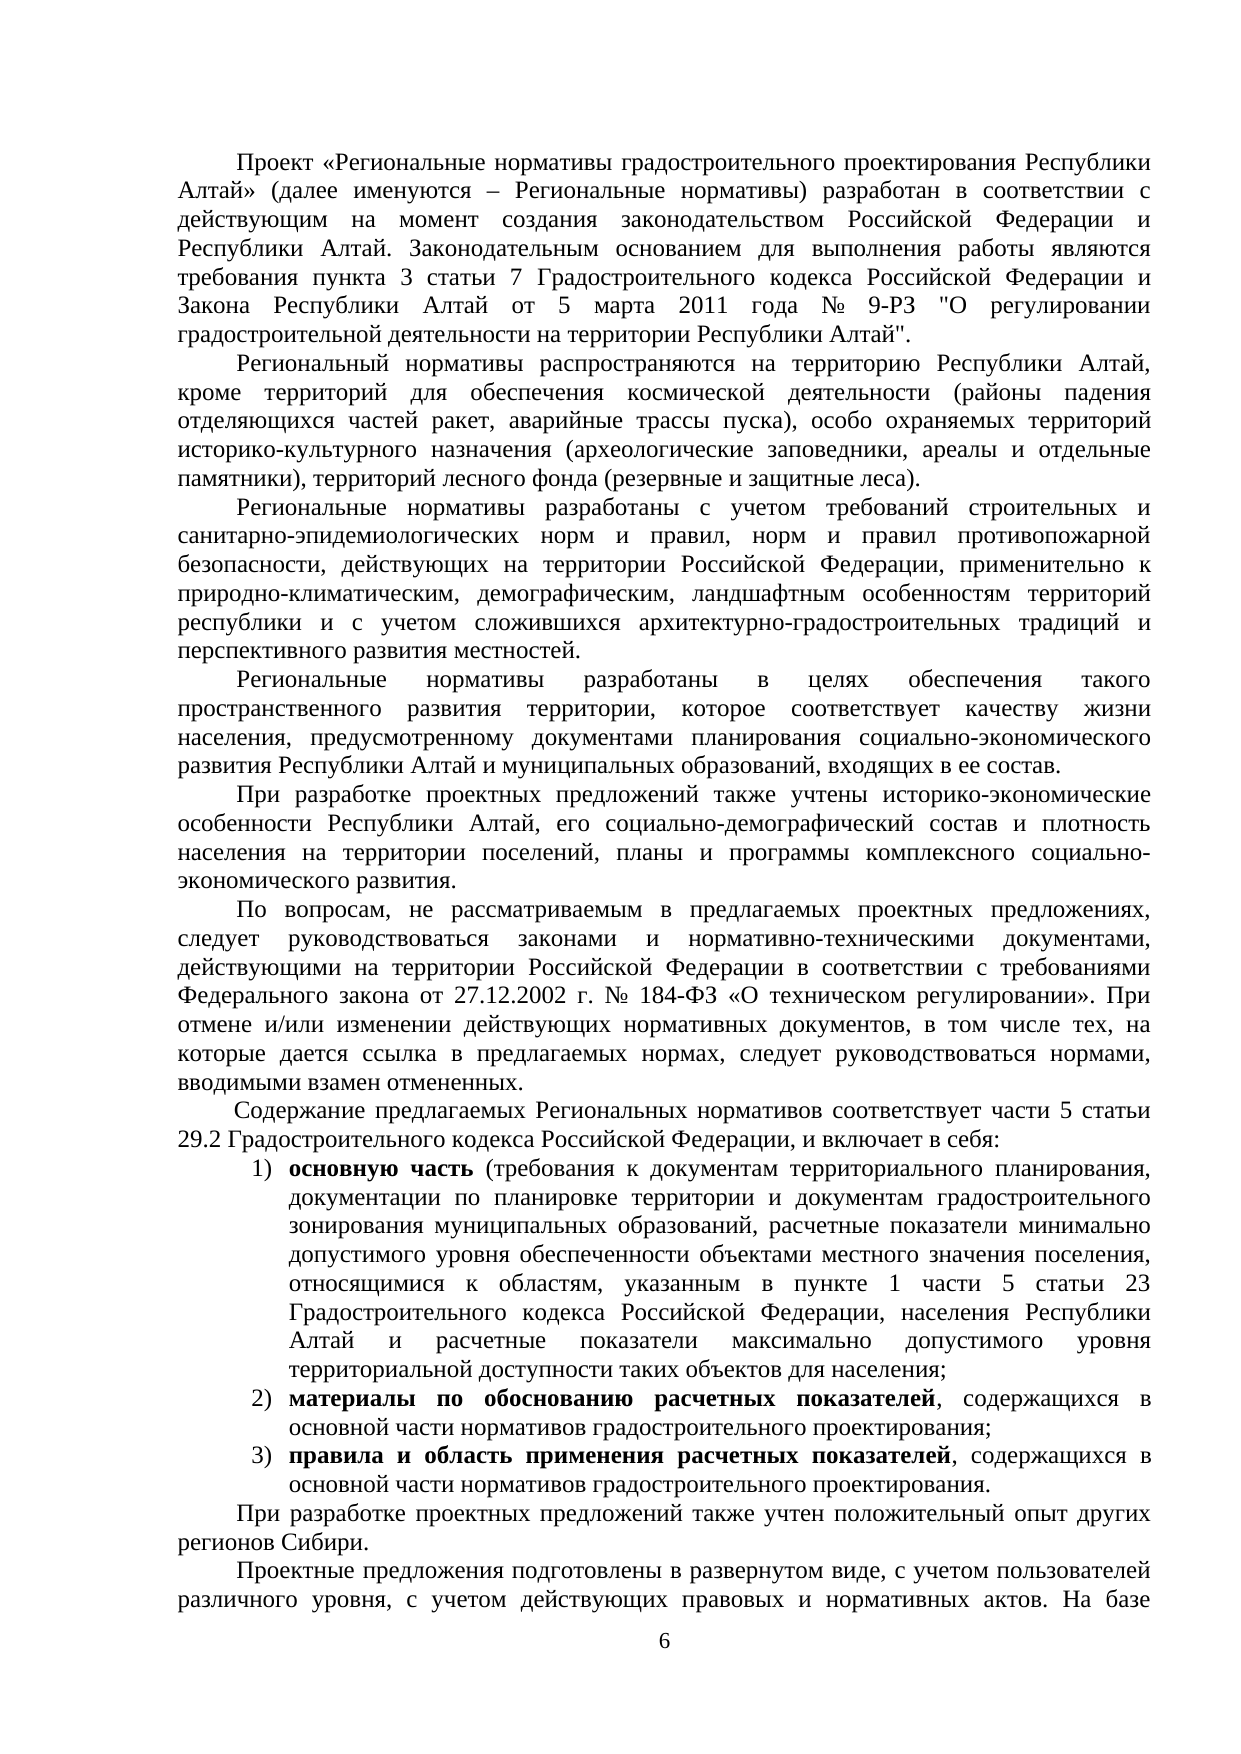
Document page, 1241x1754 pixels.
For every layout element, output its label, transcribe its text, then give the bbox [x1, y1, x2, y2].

text Проект «Региональные нормативы градостроительного проектирования Республики Алтай» (далее именуются – Региональные нормативы) разработан в соответствии с действующим на момент создания законодательством Российской Федерации и Республики Алтай. Законодательным основанием для выполнения работы являются требования пункта 3 статьи 7 Градостроительного кодекса Российской Федерации и Закона Республики Алтай от 5 марта 2011 года № 9-РЗ "О регулировании градостроительной деятельности на территории Республики Алтай". [177, 147, 1152, 348]
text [177, 1556, 1152, 1613]
list материалы по обоснованию расчетных показателей, содержащихся в основной части нормативов градостроительного проектирования; [251, 1383, 1152, 1441]
text Региональные нормативы разработаны в целях обеспечения такого пространственного развития территории, которое соответствует качеству жизни населения, предусмотренному документами планирования социально-экономического развития Республики Алтай и муниципальных образований, входящих в ее состав. [177, 664, 1152, 779]
text Региональный нормативы распространяются на территорию Республики Алтай, кроме территорий для обеспечения космической деятельности (районы падения отделяющихся частей ракет, аварийные трассы пуска), особо охраняемых территорий историко-культурного назначения (археологические заповедники, ареалы и отдельные памятники), территорий лесного фонда (резервные и защитные леса). [177, 348, 1152, 492]
text Содержание предлагаемых Региональных нормативов соответствует части 5 статьи 29.2 Градостроительного кодекса Российской Федерации, и включает в себя: [177, 1096, 1152, 1153]
text По вопросам, не рассматриваемым в предлагаемых проектных предложениях, следует руководствоваться законами и нормативно-техническими документами, действующими на территории Российской Федерации в соответствии с требованиями Федерального закона от 27.12.2002 г. № 184-ФЗ «О техническом регулировании». При отмене и/или изменении действующих нормативных документов, в том числе тех, на которые дается ссылка в предлагаемых нормах, следует руководствоваться нормами, вводимыми взамен отмененных. [177, 894, 1152, 1096]
text При разработке проектных предложений также учтен положительный опыт других регионов Сибири. [177, 1498, 1152, 1556]
list правила и область применения расчетных показателей, содержащихся в основной части нормативов градостроительного проектирования. [251, 1441, 1152, 1498]
text Региональные нормативы разработаны с учетом требований строительных и санитарно-эпидемиологических норм и правил, норм и правил противопожарной безопасности, действующих на территории Российской Федерации, применительно к природно-климатическим, демографическим, ландшафтным особенностям территорий республики и с учетом сложившихся архитектурно-градостроительных традиций и перспективного развития местностей. [177, 492, 1152, 664]
list основную часть (требования к документам территориального планирования, документации по планировке территории и документам градостроительного зонирования муниципальных образований, расчетные показатели минимально допустимого уровня обеспеченности объектами местного значения поселения, относящимися к областям, указанным в пункте 1 части 5 статьи 23 Градостроительного кодекса Российской Федерации, населения Республики Алтай и расчетные показатели максимально допустимого уровня территориальной доступности таких объектов для населения; [251, 1153, 1152, 1383]
text При разработке проектных предложений также учтены историко-экономические особенности Республики Алтай, его социально-демографический состав и плотность населения на территории поселений, планы и программы комплексного социально-экономического развития. [177, 779, 1152, 894]
